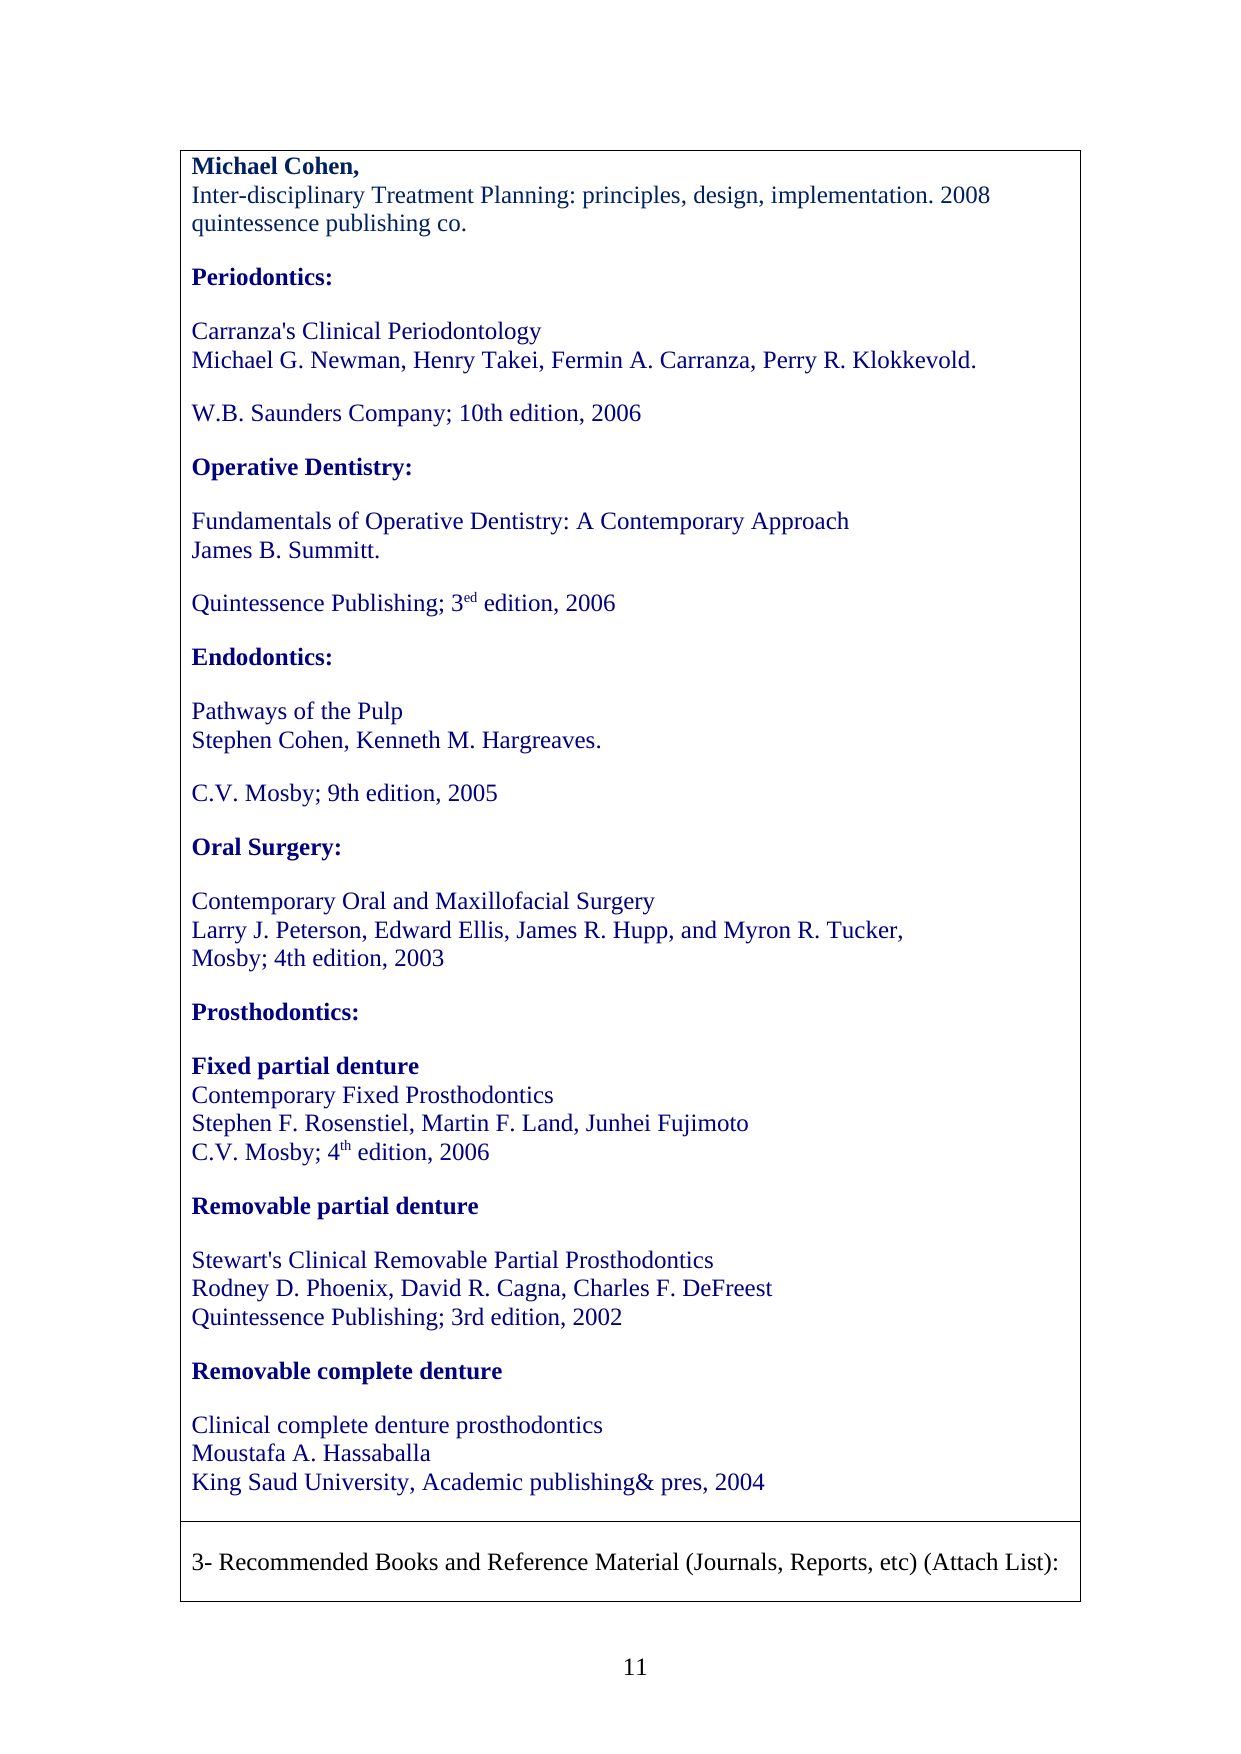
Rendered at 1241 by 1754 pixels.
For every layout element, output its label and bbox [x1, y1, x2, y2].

table_cell [181, 151, 1080, 1521]
table_cell [181, 1522, 1080, 1601]
